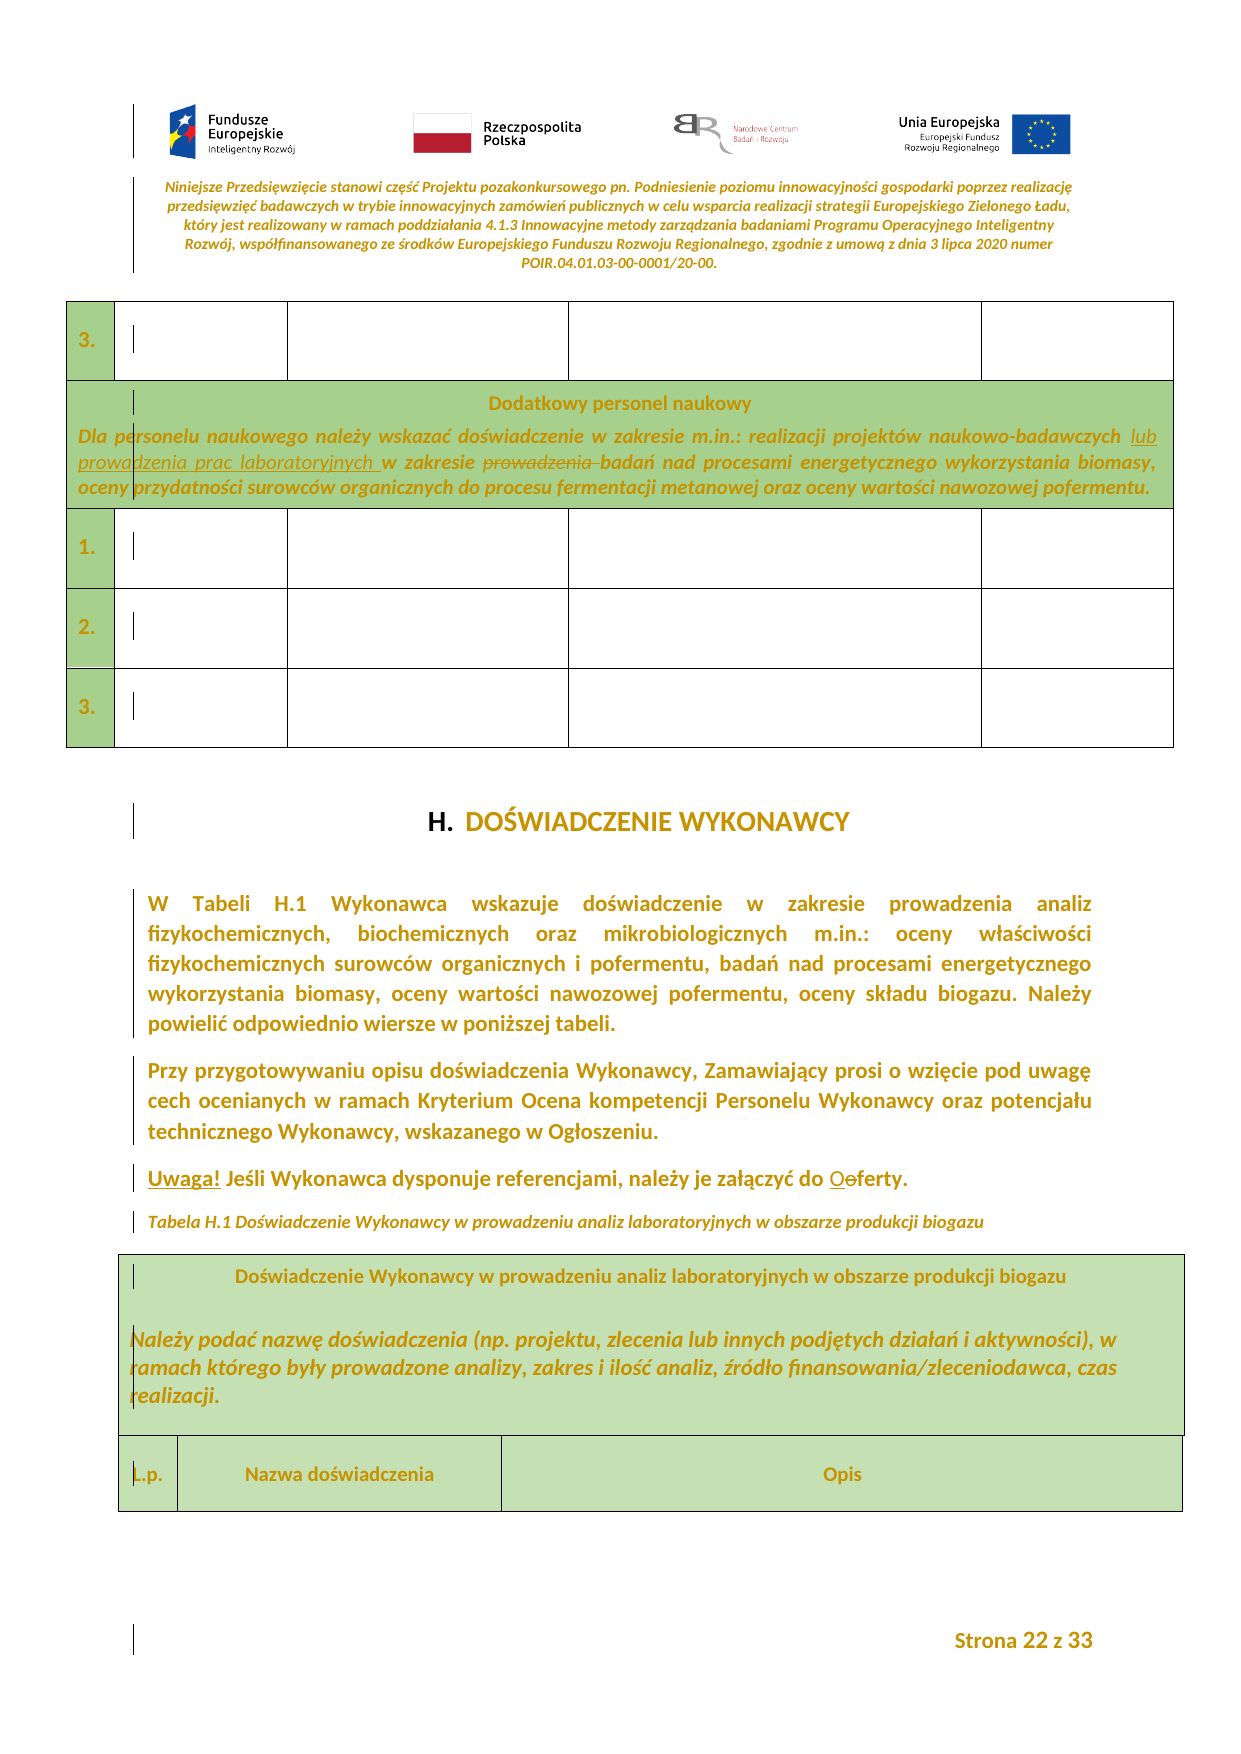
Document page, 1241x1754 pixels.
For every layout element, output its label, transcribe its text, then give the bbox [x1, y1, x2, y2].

table_cell [982, 669, 1173, 747]
table_cell [288, 589, 568, 667]
table_cell Dodatkowy personel naukowy Dla personelu naukowego należy wskazać doświadczenie w zakresie m.in.: realizacji projektów naukowo-badawczych w zakresie badań nad procesami energetycznego wykorzystania biomasy, oceny przydatności surowców organicznych do procesu fermentacji metanowej oraz oceny wartości nawozowej pofermentu. [67, 381, 1173, 508]
table_cell 2. [67, 589, 114, 667]
text Tabela H.1 Doświadczenie Wykonawcy w prowadzeniu analiz laboratoryjnych w obszarze produkcji biogazu [148, 1211, 1093, 1233]
table_header Doświadczenie Wykonawcy w prowadzeniu analiz laboratoryjnych w obszarze produkcji biogazu Należy podać nazwę doświadczenia (np. projektu, zlecenia lub innych podjętych działań i aktywności), w ramach którego były prowadzone analizy, zakres i ilość analiz, źródło finansowania/zleceniodawca, czas realizacji. [119, 1255, 1184, 1435]
table_cell [982, 509, 1173, 588]
table_cell [288, 302, 568, 380]
table_cell L.p. [119, 1436, 177, 1511]
table_cell Opis [502, 1436, 1182, 1511]
table_cell [115, 302, 287, 380]
table_cell Nazwa doświadczenia [178, 1436, 501, 1511]
text Przy przygotowywaniu opisu doświadczenia Wykonawcy, Zamawiający prosi o wzięcie pod uwagę cech ocenianych w ramach Kryterium Ocena kompetencji Personelu Wykonawcy oraz potencjału technicznego Wykonawcy, wskazanego w Ogłoszeniu. [148, 1056, 1093, 1145]
table_cell [115, 669, 287, 747]
table_cell [982, 589, 1173, 667]
table_cell [115, 509, 287, 588]
table_cell [288, 509, 568, 588]
text W Tabeli H.1 Wykonawca wskazuje doświadczenie w zakresie prowadzenia analiz fizykochemicznych, biochemicznych oraz mikrobiologicznych m.in.: oceny właściwości fizykochemicznych surowców organicznych i pofermentu, badań nad procesami energetycznego wykorzystania biomasy, oceny wartości nawozowej pofermentu, oceny składu biogazu. Należy powielić odpowiednio wiersze w poniższej tabeli. [148, 889, 1093, 1037]
table_cell [115, 589, 287, 667]
table_cell [569, 589, 981, 667]
text Uwaga! Jeśli Wykonawca dysponuje referencjami, należy je załączyć do ferty. [148, 1164, 1093, 1192]
table_cell [569, 302, 981, 380]
table_cell [982, 302, 1173, 380]
table_cell [569, 669, 981, 747]
table_cell 3. [67, 302, 114, 380]
table_cell 1. [67, 509, 114, 588]
table_cell 3. [67, 669, 114, 747]
table_cell [288, 669, 568, 747]
table_cell [569, 509, 981, 588]
picture [169, 104, 1071, 159]
subtitle DOŚWIADCZENIE WYKONAWCY [185, 803, 1093, 839]
